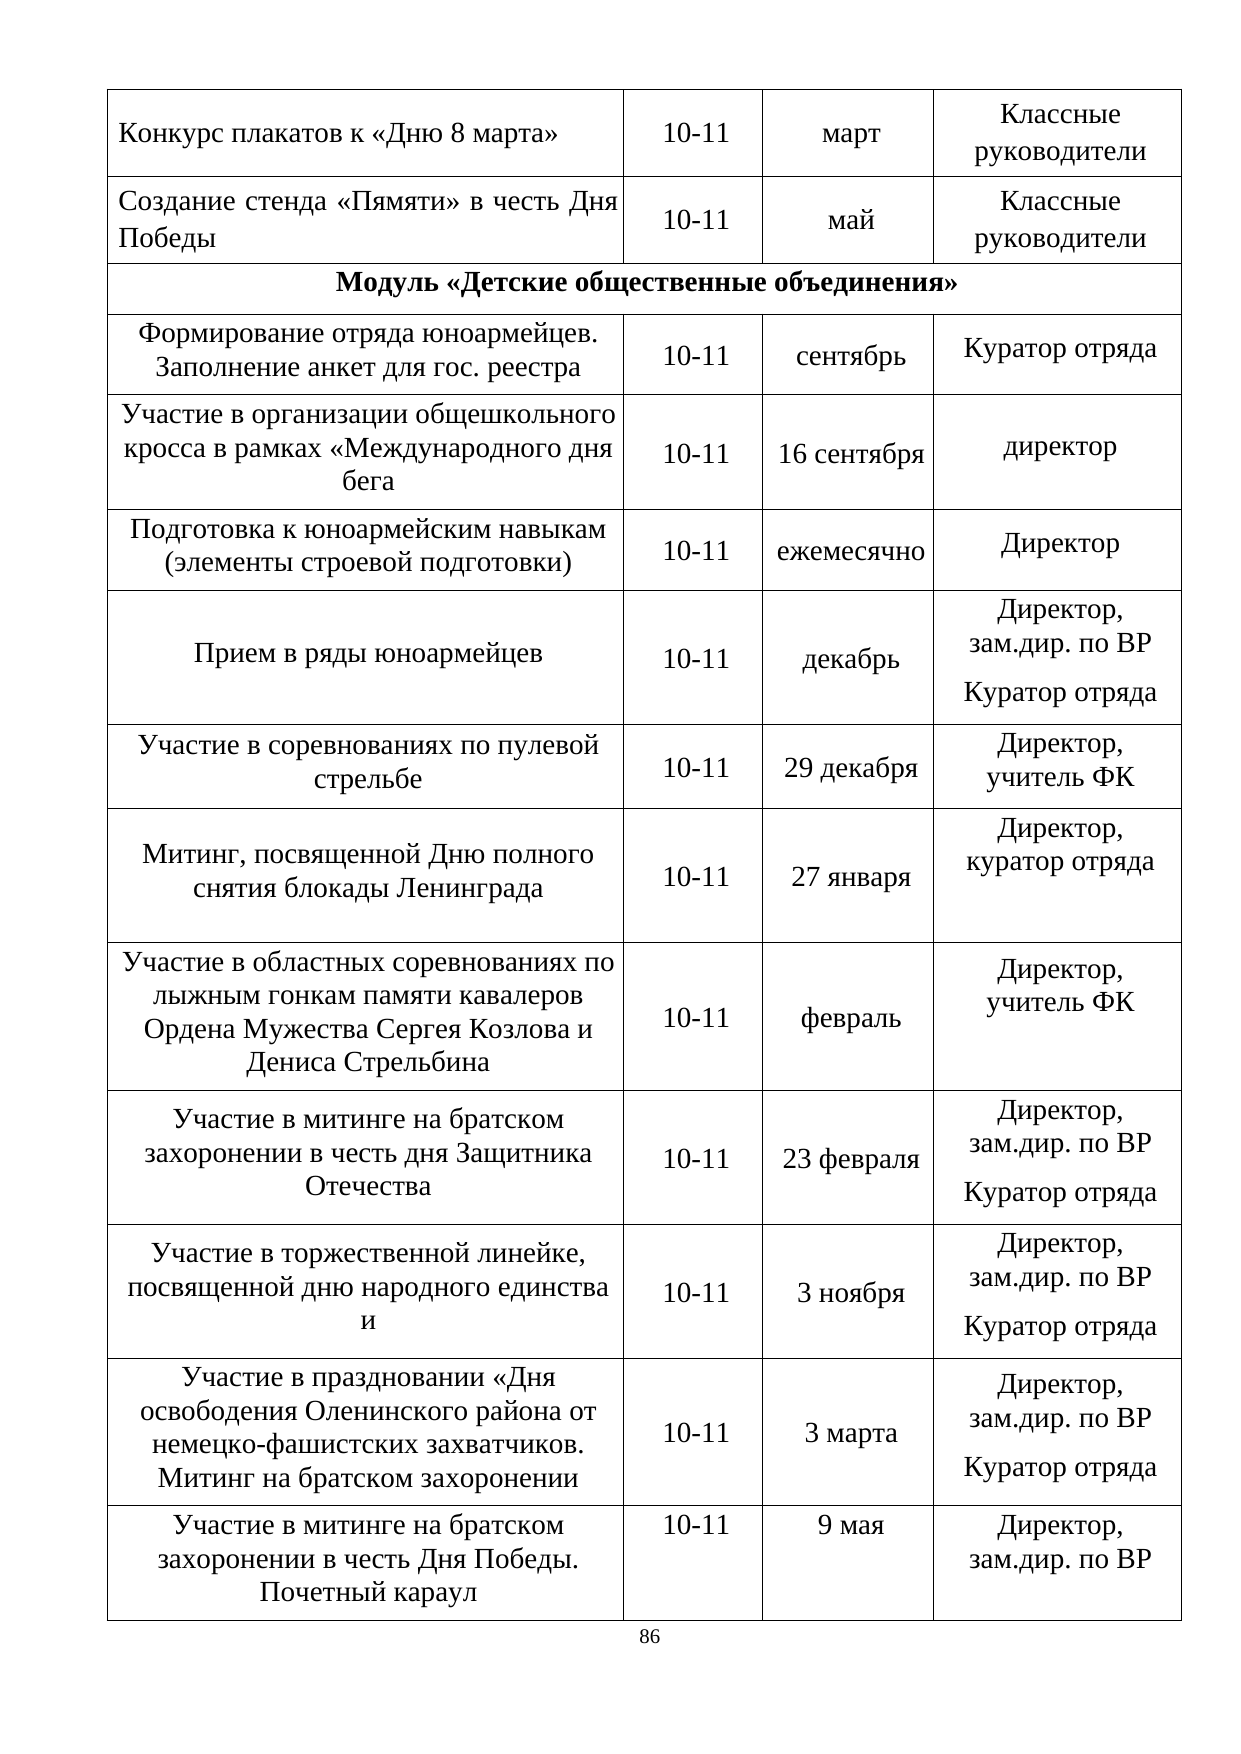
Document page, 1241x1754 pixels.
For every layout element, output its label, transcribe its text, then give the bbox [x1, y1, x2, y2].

table_cell 10-11 [624, 725, 762, 808]
table_cell Директор, зам.дир. по ВР Куратор отряда [934, 1359, 1181, 1505]
table_cell Директор, учитель ФК [934, 725, 1181, 808]
table_cell 10-11 [624, 591, 762, 723]
table_cell Классные руководители [934, 177, 1181, 262]
table_cell Формирование отряда юноармейцев. Заполнение анкет для гос. реестра [108, 315, 623, 394]
table_cell 10-11 [624, 90, 762, 176]
table_cell Подготовка к юноармейским навыкам (элементы строевой подготовки) [108, 510, 623, 590]
table_cell 10-11 [624, 315, 762, 394]
table_cell декабрь [763, 591, 933, 723]
table_cell май [763, 177, 933, 262]
table_cell 29 декабря [763, 725, 933, 808]
table_cell ежемесячно [763, 510, 933, 590]
table_cell Конкурс плакатов к «Дню 8 марта» [108, 90, 623, 176]
table_cell 3 марта [763, 1359, 933, 1505]
table_cell 10-11 [624, 177, 762, 262]
table_cell 3 ноября [763, 1225, 933, 1357]
table_cell 10-11 [624, 1225, 762, 1357]
table_cell 10-11 [624, 510, 762, 590]
table_cell Модуль «Детские общественные объединения» [108, 264, 1181, 313]
table_cell Участие в митинге на братском захоронении в честь дня Защитника Отечества [108, 1091, 623, 1224]
table_cell 10-11 [624, 943, 762, 1090]
table_cell Создание стенда «Пямяти» в честь Дня Победы [108, 177, 623, 262]
table_cell 23 февраля [763, 1091, 933, 1224]
table_cell Директор, зам.дир. по ВР Куратор отряда [934, 1225, 1181, 1357]
table_cell Участие в областных соревнованиях по лыжным гонкам памяти кавалеров Ордена Мужества Сергея Козлова и Дениса Стрельбина [108, 943, 623, 1090]
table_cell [108, 1506, 623, 1620]
table_cell Участие в соревнованиях по пулевой стрельбе [108, 725, 623, 808]
table_cell 10-11 [624, 1359, 762, 1505]
table_cell Директор [934, 510, 1181, 590]
table_cell Участие в организации общешкольного кросса в рамках «Международного дня бега [108, 395, 623, 509]
table_cell Участие в праздновании «Дня освободения Оленинского района от немецко-фашистских захватчиков. Митинг на братском захоронении [108, 1359, 623, 1505]
table_cell март [763, 90, 933, 176]
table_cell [934, 1506, 1181, 1620]
table_cell Директор, зам.дир. по ВР Куратор отряда [934, 1091, 1181, 1224]
table_cell Директор, куратор отряда [934, 809, 1181, 942]
table_cell Куратор отряда [934, 315, 1181, 394]
table_cell 27 января [763, 809, 933, 942]
table_cell сентябрь [763, 315, 933, 394]
table_cell Участие в торжественной линейке, посвященной дню народного единства и [108, 1225, 623, 1357]
table_cell Директор, учитель ФК [934, 943, 1181, 1090]
table_cell 16 сентября [763, 395, 933, 509]
table_cell директор [934, 395, 1181, 509]
table_cell 10-11 [624, 395, 762, 509]
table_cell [934, 90, 1181, 176]
table_cell Директор, зам.дир. по ВР Куратор отряда [934, 591, 1181, 723]
table_cell Митинг, посвященной Дню полного снятия блокады Ленинграда [108, 809, 623, 942]
table_cell Прием в ряды юноармейцев [108, 591, 623, 723]
table_cell 9 мая [763, 1506, 933, 1620]
table_cell 10-11 [624, 1506, 762, 1620]
table_cell 10-11 [624, 1091, 762, 1224]
table_cell 10-11 [624, 809, 762, 942]
table_cell февраль [763, 943, 933, 1090]
